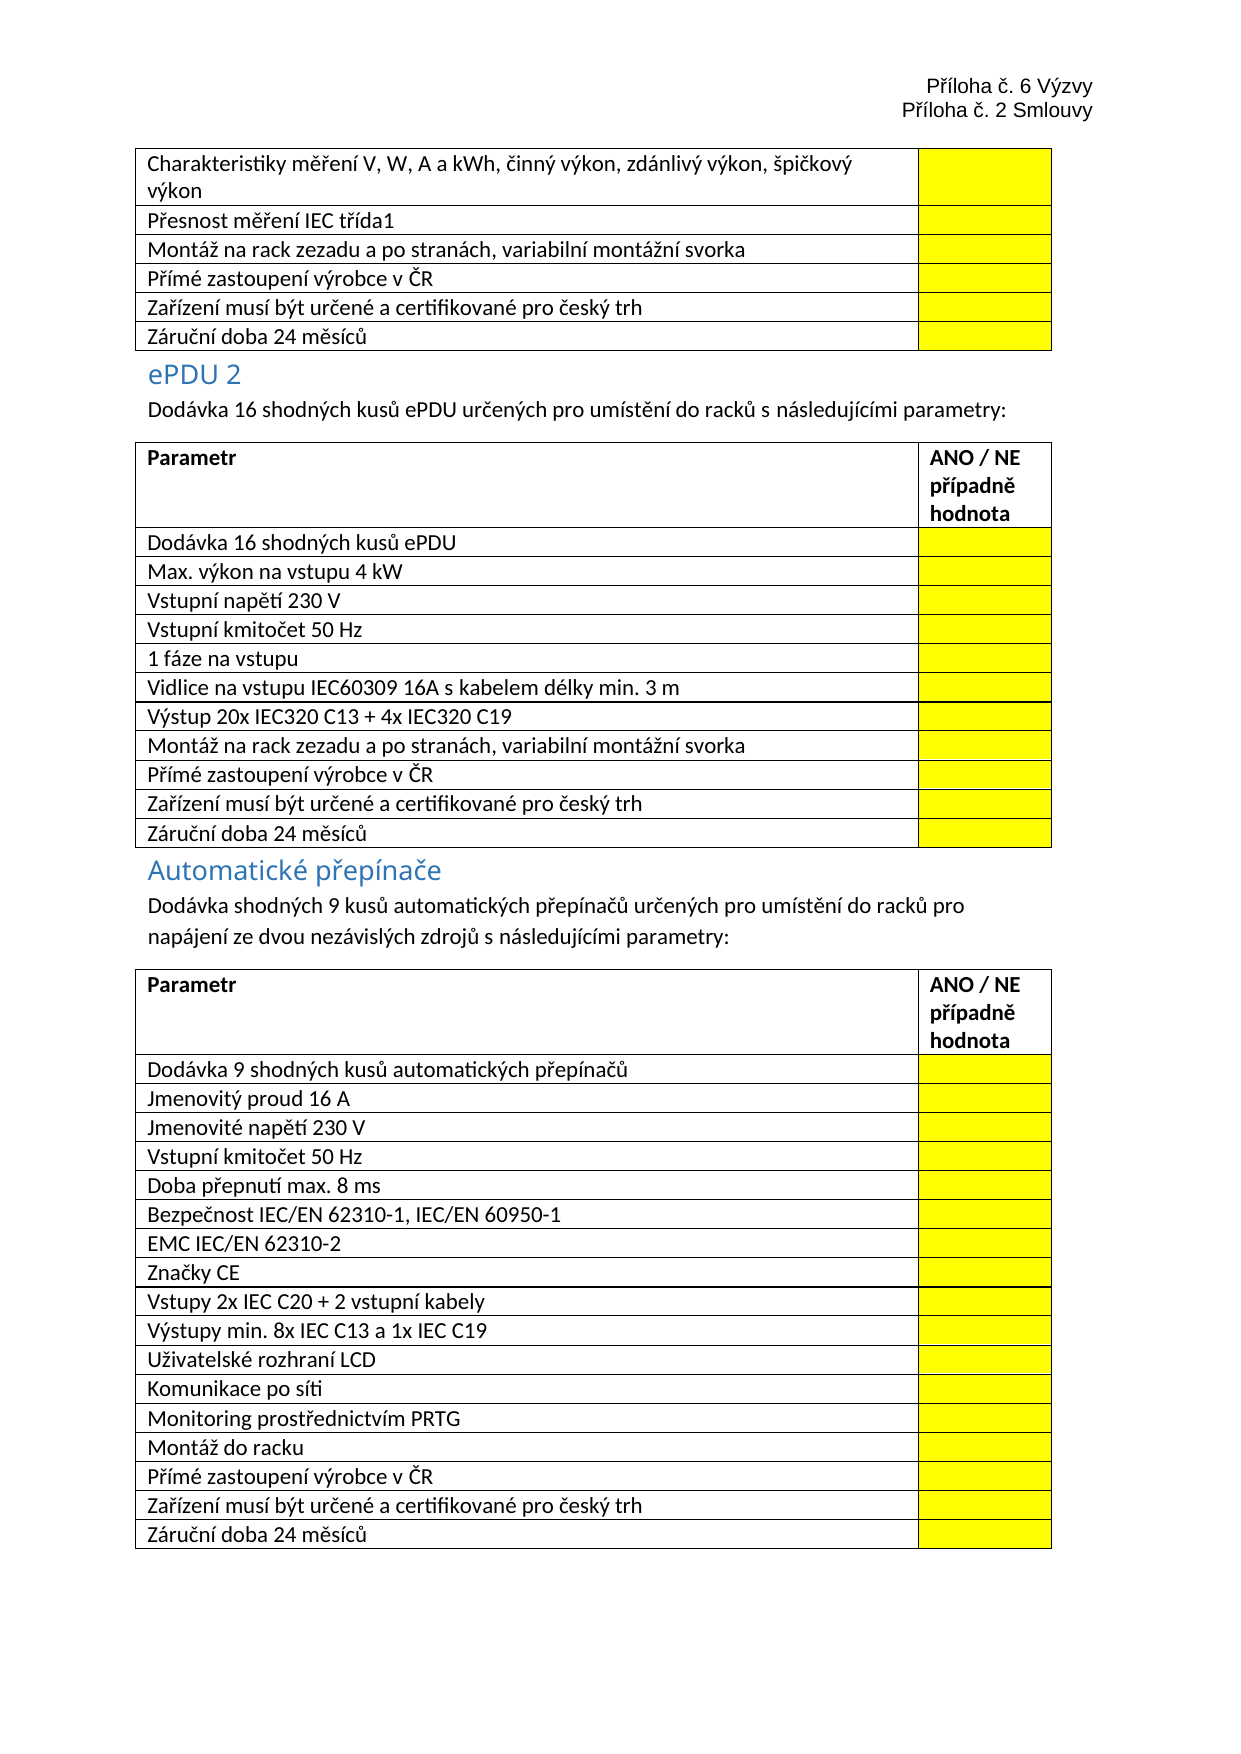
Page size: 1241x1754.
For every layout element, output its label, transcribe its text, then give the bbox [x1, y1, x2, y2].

table_cell Zařízení musí být určené a certifikované pro český trh [136, 1491, 918, 1519]
table_cell [919, 1142, 1051, 1170]
table_cell Vstupní napětí 230 V [136, 586, 918, 614]
table_cell Montáž do racku [136, 1433, 918, 1461]
table_cell Záruční doba 24 měsíců [136, 322, 918, 350]
table_cell [919, 149, 1051, 205]
subtitle ePDU 2 [148, 355, 1093, 392]
table_cell [919, 761, 1051, 788]
table_cell [919, 644, 1051, 672]
table_cell [919, 1258, 1051, 1286]
table_cell Dodávka 16 shodných kusů ePDU [136, 528, 918, 556]
table_cell [919, 1200, 1051, 1228]
table_cell [919, 790, 1051, 818]
table_cell Bezpečnost IEC/EN 62310-1, IEC/EN 60950-1 [136, 1200, 918, 1228]
table_cell Montáž na rack zezadu a po stranách, variabilní montážní svorka [136, 731, 918, 759]
subtitle Automatické přepínače [148, 852, 1093, 889]
table_cell Značky CE [136, 1258, 918, 1286]
table_cell Montáž na rack zezadu a po stranách, variabilní montážní svorka [136, 235, 918, 263]
table_cell [919, 557, 1051, 585]
table_cell Uživatelské rozhraní LCD [136, 1346, 918, 1373]
table_cell [919, 1171, 1051, 1199]
table_cell [919, 322, 1051, 350]
table_cell Zařízení musí být určené a certifikované pro český trh [136, 790, 918, 818]
table_cell Přesnost měření IEC třída1 [136, 206, 918, 234]
table_header ANO / NE případně hodnota [919, 970, 1051, 1054]
table_cell Vstupní kmitočet 50 Hz [136, 1142, 918, 1170]
table_cell Dodávka 9 shodných kusů automatických přepínačů [136, 1055, 918, 1083]
text Dodávka shodných 9 kusů automatických přepínačů určených pro umístění do racků pro napájení ze dvou nezávislých zdrojů s následujícími parametry: [148, 892, 1048, 950]
table_cell 1 fáze na vstupu [136, 644, 918, 672]
table_cell [919, 1229, 1051, 1257]
table_cell [919, 819, 1051, 847]
table_cell [919, 1375, 1051, 1403]
table_cell EMC IEC/EN 62310-2 [136, 1229, 918, 1257]
table_cell Komunikace po síti [136, 1375, 918, 1403]
table_cell Zařízení musí být určené a certifikované pro český trh [136, 293, 918, 321]
table_cell Přímé zastoupení výrobce v ČR [136, 264, 918, 292]
text Dodávka 16 shodných kusů ePDU určených pro umístění do racků s následujícími parametry: [148, 395, 1093, 423]
table_cell Záruční doba 24 měsíců [136, 1520, 918, 1548]
table_cell Záruční doba 24 měsíců [136, 819, 918, 847]
table_cell Přímé zastoupení výrobce v ČR [136, 761, 918, 788]
table_cell [919, 1316, 1051, 1344]
table_header ANO / NE případně hodnota [919, 443, 1051, 527]
table_cell [919, 703, 1051, 730]
table_cell Charakteristiky měření V, W, A a kWh, činný výkon, zdánlivý výkon, špičkový výkon [136, 149, 918, 205]
table_cell [919, 1404, 1051, 1432]
table_cell [919, 1346, 1051, 1373]
table_cell [919, 1462, 1051, 1490]
table_header Parametr [136, 970, 918, 1054]
table_cell Monitoring prostřednictvím PRTG [136, 1404, 918, 1432]
table_cell [919, 1055, 1051, 1083]
table_cell [919, 528, 1051, 556]
table_cell [919, 586, 1051, 614]
table_cell Vidlice na vstupu IEC60309 16A s kabelem délky min. 3 m [136, 673, 918, 701]
table_cell Výstupy min. 8x IEC C13 a 1x IEC C19 [136, 1316, 918, 1344]
table_cell [919, 1520, 1051, 1548]
table_cell [919, 1113, 1051, 1141]
table_cell [919, 206, 1051, 234]
table_cell Vstupní kmitočet 50 Hz [136, 615, 918, 643]
table_cell Výstup 20x IEC320 C13 + 4x IEC320 C19 [136, 703, 918, 730]
table_cell [919, 615, 1051, 643]
table_cell [919, 1288, 1051, 1315]
table_cell [919, 235, 1051, 263]
table_cell [919, 731, 1051, 759]
table_cell Max. výkon na vstupu 4 kW [136, 557, 918, 585]
table_cell Doba přepnutí max. 8 ms [136, 1171, 918, 1199]
table_cell Jmenovitý proud 16 A [136, 1084, 918, 1112]
table_cell [919, 673, 1051, 701]
table_header Parametr [136, 443, 918, 527]
table_cell [919, 264, 1051, 292]
table_cell Vstupy 2x IEC C20 + 2 vstupní kabely [136, 1288, 918, 1315]
table_cell Jmenovité napětí 230 V [136, 1113, 918, 1141]
table_cell [919, 1491, 1051, 1519]
table_cell [919, 293, 1051, 321]
table_cell [919, 1433, 1051, 1461]
table_cell Přímé zastoupení výrobce v ČR [136, 1462, 918, 1490]
table_cell [919, 1084, 1051, 1112]
